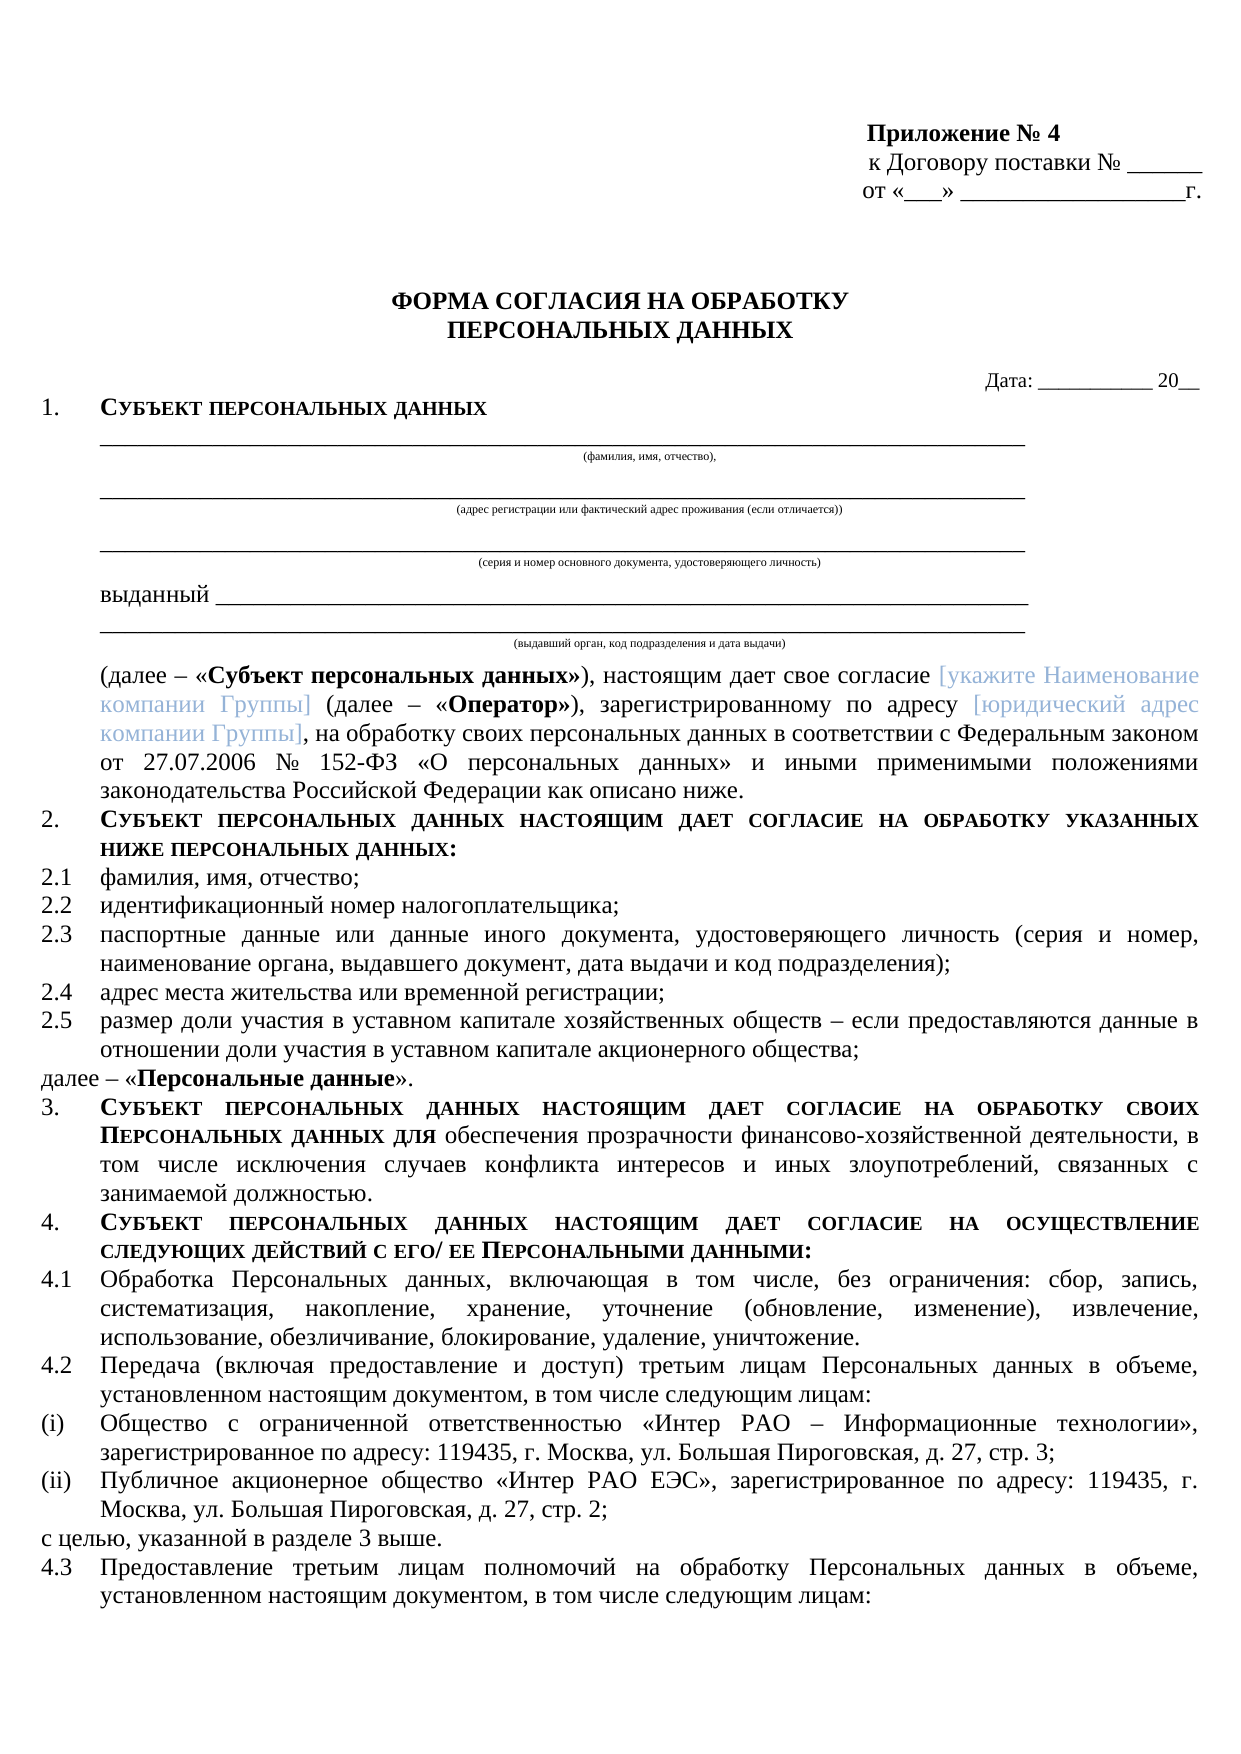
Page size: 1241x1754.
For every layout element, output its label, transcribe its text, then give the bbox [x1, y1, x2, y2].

table_cell Передача (включая предоставление и доступ) третьим лицам Персональных данных в объеме, установленном настоящим документом, в том числе следующим лицам: [30, 1350, 1211, 1408]
table_cell размер доли участия в уставном капитале хозяйственных обществ – если предоставляются данные в отношении доли участия в уставном капитале акционерного общества; [30, 1005, 1211, 1063]
table_cell Публичное акционерное общество «Интер РАО ЕЭС», зарегистрированное по адресу: 119435, г. Москва, ул. Большая Пироговская, д. 27, стр. 2; [30, 1465, 1211, 1523]
table_cell Общество с ограниченной ответственностью «Интер РАО – Информационные технологии», зарегистрированное по адресу: 119435, г. Москва, ул. Большая Пироговская, д. 27, стр. 3; [30, 1408, 1211, 1465]
text Приложение № 4 [29, 118, 1211, 147]
table_cell Субъект персональных данных настоящим дает согласие на осуществление следующих действий с его/ ее Персональными данными: [30, 1207, 1211, 1264]
text к Договору поставки № ______ [29, 147, 1211, 176]
table_cell адрес места жительства или временной регистрации; [30, 977, 1211, 1005]
table_header ФОРМА СОГЛАСИЯ НА ОБРАБОТКУ ПЕРСОНАЛЬНЫХ ДАННЫХ [30, 286, 1211, 343]
table_cell паспортные данные или данные иного документа, удостоверяющего личность (серия и номер, наименование органа, выдавшего документ, дата выдачи и код подразделения); [30, 919, 1211, 977]
table_cell далее – «Персональные данные». [30, 1063, 1211, 1092]
table_cell Предоставление третьим лицам полномочий на обработку Персональных данных в объеме, установленном настоящим документом, в том числе следующим лицам: [30, 1552, 1211, 1609]
text от «___» __________________г. [29, 176, 1211, 204]
table_cell с целью, указанной в разделе 3 выше. [30, 1523, 1211, 1552]
table_cell Субъект персональных данных настоящим дает согласие на обработку своих Персональных данных для обеспечения прозрачности финансово-хозяйственной деятельности, в том числе исключения случаев конфликта интересов и иных злоупотреблений, связанных с занимаемой должностью. [30, 1092, 1211, 1207]
table_cell Субъект персональных данных настоящим дает согласие на обработку указанных ниже персональных данных: [30, 804, 1211, 862]
table_cell Обработка Персональных данных, включающая в том числе, без ограничения: сбор, запись, систематизация, накопление, хранение, уточнение (обновление, изменение), извлечение, использование, обезличивание, блокирование, удаление, уничтожение. [30, 1264, 1211, 1350]
table_cell Дата: ___________ 20__ [30, 344, 1211, 392]
table_cell __________________________________________________________________________ (фамилия, имя, отчество), __________________________________________________________________________ (адрес регистрации или фактический адрес проживания (если отличается)) __________________________________________________________________________ (серия и номер основного документа, удостоверяющего личность) выданный _________________________________________________________________ __________________________________________________________________________ (выдавший орган, код подразделения и дата выдачи) (далее – «Субъект персональных данных»), настоящим дает свое согласие [укажите Наименование компании Группы] (далее – «Оператор»), зарегистрированному по адресу [юридический адрес компании Группы], на обработку своих персональных данных в соответствии с Федеральным законом от 27.07.2006 № 152-ФЗ «О персональных данных» и иными применимыми положениями законодательства Российской Федерации как описано ниже. [30, 420, 1211, 804]
table_cell фамилия, имя, отчество; [30, 862, 1211, 890]
table_cell Субъект персональных данных [30, 392, 1211, 420]
table_cell идентификационный номер налогоплательщика; [30, 890, 1211, 919]
